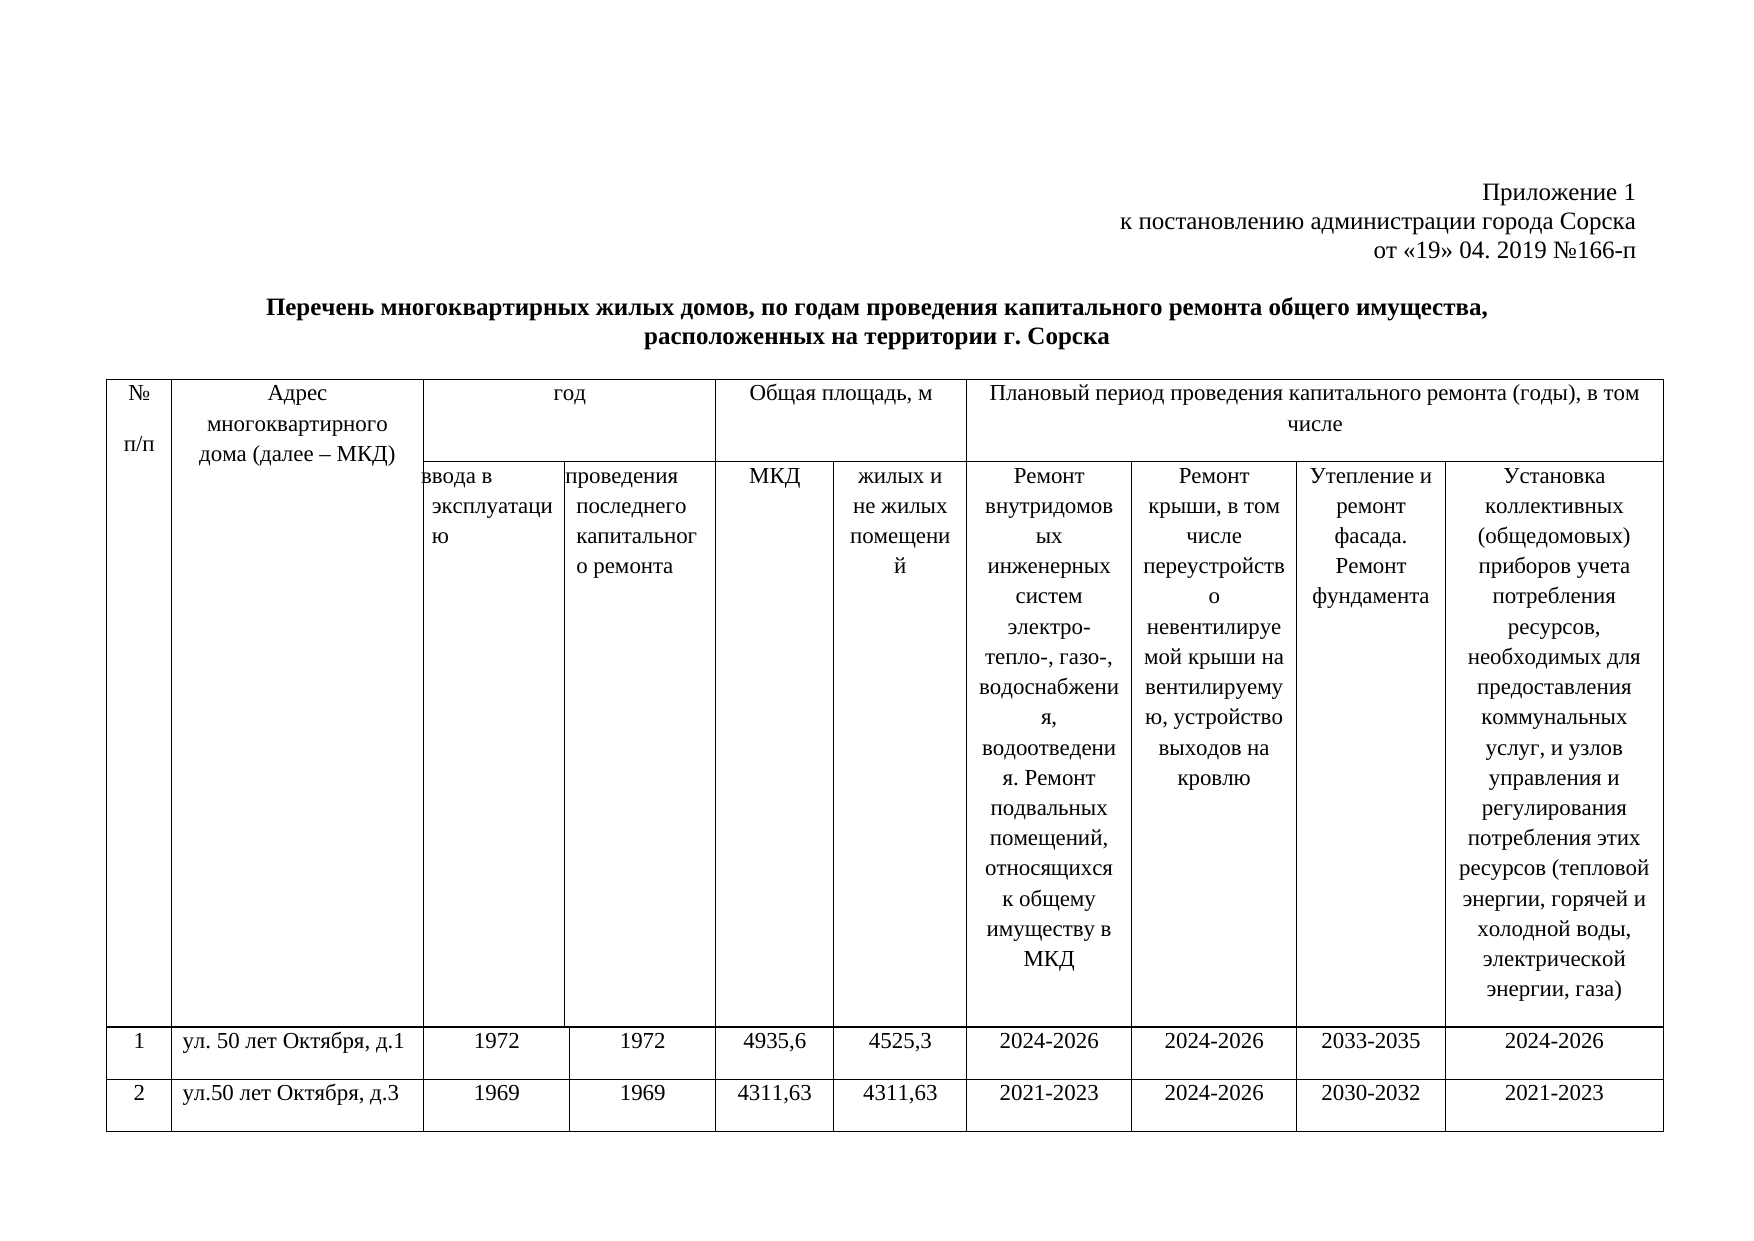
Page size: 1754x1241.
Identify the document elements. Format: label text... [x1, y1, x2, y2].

table_cell Ремонт внутридомовых инженерных систем электро-тепло-, газо-, водоснабжения, водоотведения. Ремонт подвальных помещений, относящихся к общему имуществу в МКД [967, 462, 1131, 1026]
table_cell 4311,63 [716, 1080, 833, 1131]
table_header Адрес многоквартирного дома (далее – МКД) [172, 380, 423, 1026]
table_cell 2024-2026 [1446, 1028, 1663, 1078]
table_cell Утепление и ремонт фасада. Ремонт фундамента [1297, 462, 1445, 1026]
table_cell 2030-2032 [1297, 1080, 1445, 1131]
table_cell 2021-2023 [1446, 1080, 1663, 1131]
table_cell Установка коллективных (общедомовых) приборов учета потребления ресурсов, необходимых для предоставления коммунальных услуг, и узлов управления и регулирования потребления этих ресурсов (тепловой энергии, горячей и холодной воды, электрической энергии, газа) [1446, 462, 1663, 1026]
table_header Общая площадь, м [716, 380, 966, 461]
text расположенных на территории г. Сорска [118, 321, 1636, 350]
table_cell ввода в эксплуатацию [424, 462, 564, 1026]
table_cell 2033-2035 [1297, 1028, 1445, 1078]
table_cell 2024-2026 [967, 1028, 1131, 1078]
text от «19» 04. 2019 №166-п [118, 235, 1636, 263]
table_cell 2021-2023 [967, 1080, 1131, 1131]
table_cell 1972 [570, 1028, 715, 1078]
text Приложение 1 [118, 177, 1636, 206]
table_cell 1 [107, 1028, 171, 1078]
text Перечень многоквартирных жилых домов, по годам проведения капитального ремонта общего имущества, [118, 292, 1636, 321]
table_cell 2024-2026 [1132, 1028, 1296, 1078]
text к постановлению администрации города Сорска [118, 206, 1636, 235]
table_cell ул. 50 лет Октября, д.1 [172, 1028, 423, 1078]
table_cell 2 [107, 1080, 171, 1131]
table_cell 1969 [570, 1080, 715, 1131]
table_cell жилых и не жилых помещений [834, 462, 966, 1026]
table_cell 2024-2026 [1132, 1080, 1296, 1131]
table_header Плановый период проведения капитального ремонта (годы), в том числе [967, 380, 1663, 461]
table_cell Ремонт крыши, в том числе переустройство невентилируемой крыши на вентилируемую, устройство выходов на кровлю [1132, 462, 1296, 1026]
table_cell 4525,3 [834, 1028, 966, 1078]
table_cell 1969 [424, 1080, 569, 1131]
table_cell 1972 [424, 1028, 569, 1078]
table_cell ул.50 лет Октября, д.3 [172, 1080, 423, 1131]
table_cell 4311,63 [834, 1080, 966, 1131]
table_header № п/п [107, 380, 171, 1026]
table_cell МКД [716, 462, 833, 1026]
table_header год [424, 380, 715, 461]
table_cell проведения последнего капитального ремонта [565, 462, 715, 1026]
table_cell 4935,6 [716, 1028, 833, 1078]
